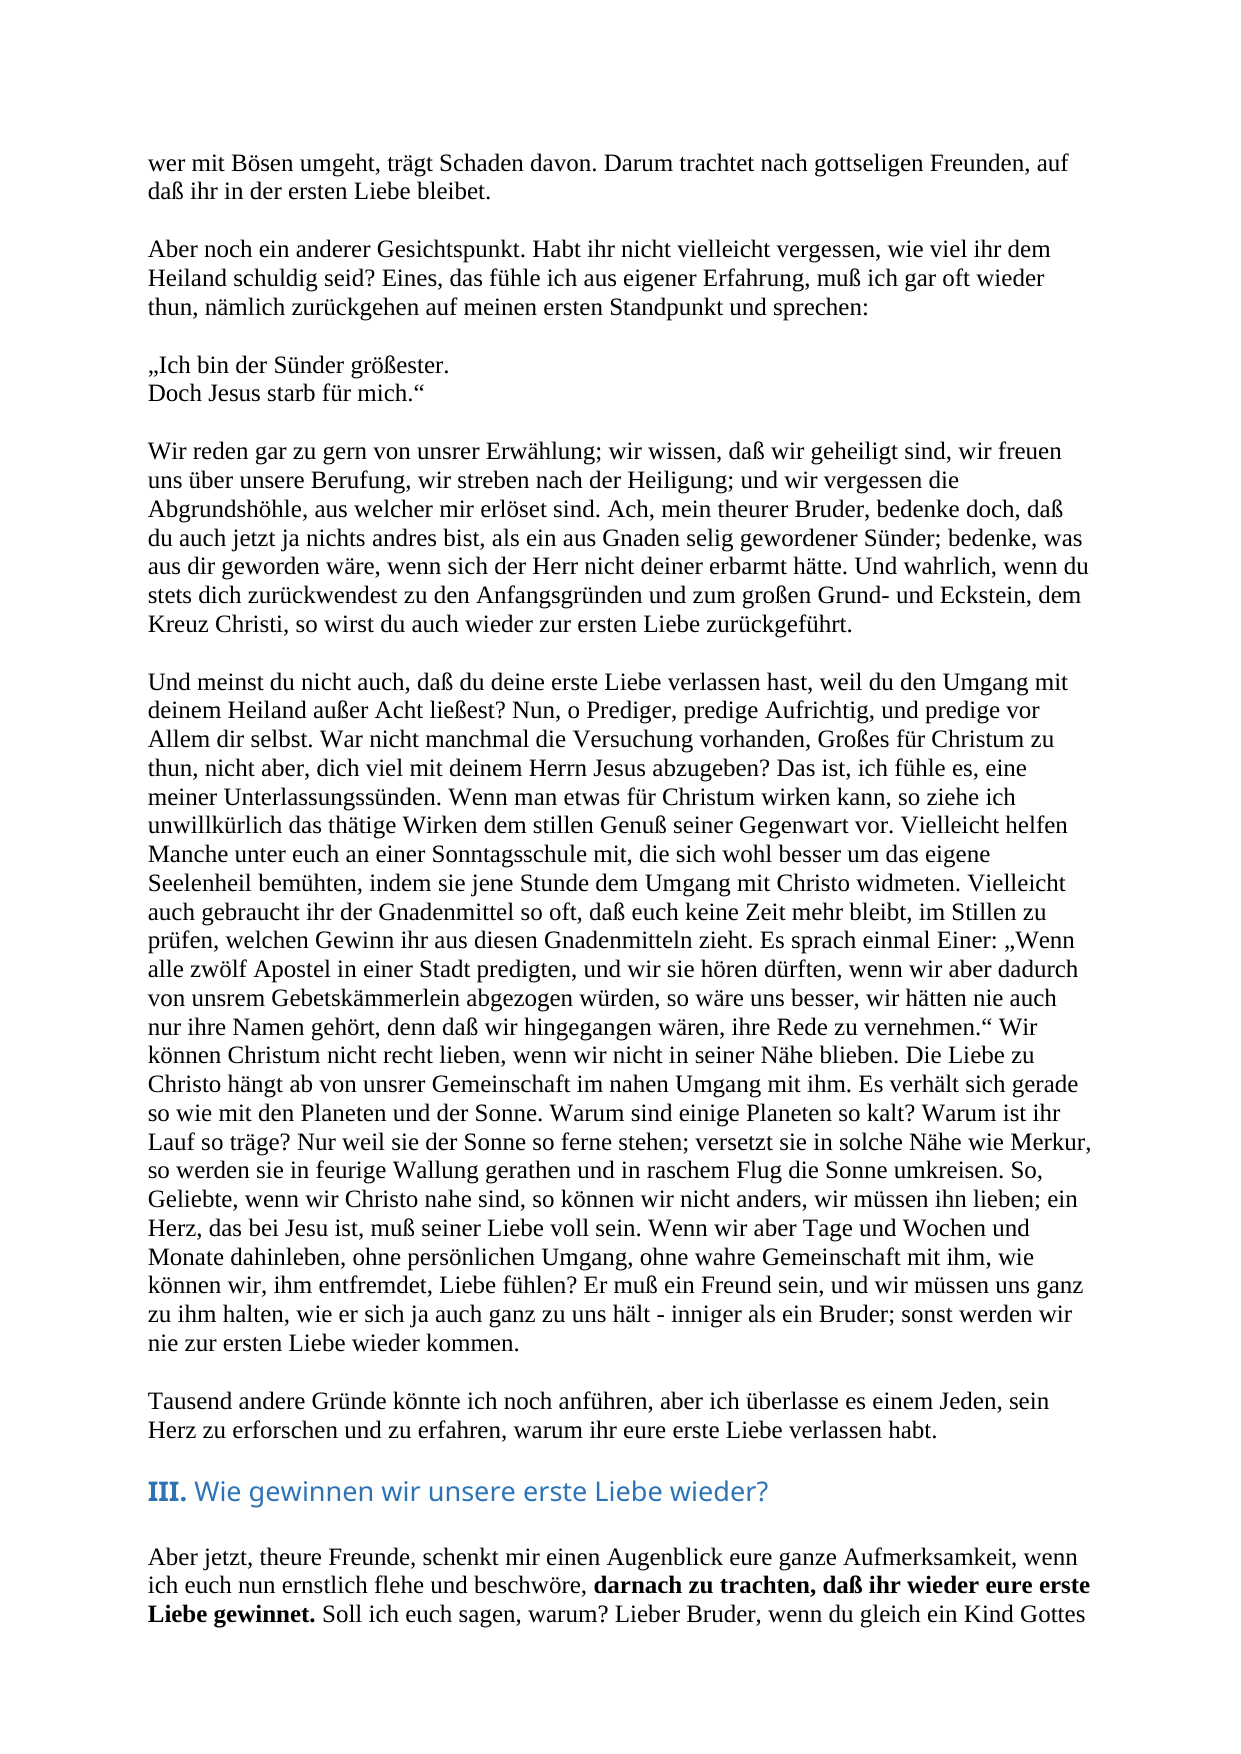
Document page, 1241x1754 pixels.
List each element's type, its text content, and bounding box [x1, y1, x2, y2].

subtitle III. Wie gewinnen wir unsere erste Liebe wieder? [148, 1473, 1093, 1509]
text „Ich bin der Sünder größester. Doch Jesus starb für mich.“ [148, 350, 1093, 407]
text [148, 148, 1093, 205]
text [148, 1542, 1093, 1628]
text Und meinst du nicht auch, daß du deine erste Liebe verlassen hast, weil du den Umgang mit deinem Heiland außer Acht ließest? Nun, o Prediger, predige Aufrichtig, und predige vor Allem dir selbst. War nicht manchmal die Versuchung vorhanden, Großes für Christum zu thun, nicht aber, dich viel mit deinem Herrn Jesus abzugeben? Das ist, ich fühle es, eine meiner Unterlassungssünden. Wenn man etwas für Christum wirken kann, so ziehe ich unwillkürlich das thätige Wirken dem stillen Genuß seiner Gegenwart vor. Vielleicht helfen Manche unter euch an einer Sonntagsschule mit, die sich wohl besser um das eigene Seelenheil bemühten, indem sie jene Stunde dem Umgang mit Christo widmeten. Vielleicht auch gebraucht ihr der Gnadenmittel so oft, daß euch keine Zeit mehr bleibt, im Stillen zu prüfen, welchen Gewinn ihr aus diesen Gnadenmitteln zieht. Es sprach einmal Einer: „Wenn alle zwölf Apostel in einer Stadt predigten, und wir sie hören dürften, wenn wir aber dadurch von unsrem Gebetskämmerlein abgezogen würden, so wäre uns besser, wir hätten nie auch nur ihre Namen gehört, denn daß wir hingegangen wären, ihre Rede zu vernehmen.“ Wir können Christum nicht recht lieben, wenn wir nicht in seiner Nähe blieben. Die Liebe zu Christo hängt ab von unsrer Gemeinschaft im nahen Umgang mit ihm. Es verhält sich gerade so wie mit den Planeten und der Sonne. Warum sind einige Planeten so kalt? Warum ist ihr Lauf so träge? Nur weil sie der Sonne so ferne stehen; versetzt sie in solche Nähe wie Merkur, so werden sie in feurige Wallung gerathen und in raschem Flug die Sonne umkreisen. So, Geliebte, wenn wir Christo nahe sind, so können wir nicht anders, wir müssen ihn lieben; ein Herz, das bei Jesu ist, muß seiner Liebe voll sein. Wenn wir aber Tage und Wochen und Monate dahinleben, ohne persönlichen Umgang, ohne wahre Gemeinschaft mit ihm, wie können wir, ihm entfremdet, Liebe fühlen? Er muß ein Freund sein, und wir müssen uns ganz zu ihm halten, wie er sich ja auch ganz zu uns hält - inniger als ein Bruder; sonst werden wir nie zur ersten Liebe wieder kommen. [148, 667, 1093, 1357]
text Aber noch ein anderer Gesichtspunkt. Habt ihr nicht vielleicht vergessen, wie viel ihr dem Heiland schuldig seid? Eines, das fühle ich aus eigener Erfahrung, muß ich gar oft wieder thun, nämlich zurückgehen auf meinen ersten Standpunkt und sprechen: [148, 234, 1093, 321]
text Wir reden gar zu gern von unsrer Erwählung; wir wissen, daß wir geheiligt sind, wir freuen uns über unsere Berufung, wir streben nach der Heiligung; und wir vergessen die Abgrundshöhle, aus welcher mir erlöset sind. Ach, mein theurer Bruder, bedenke doch, daß du auch jetzt ja nichts andres bist, als ein aus Gnaden selig gewordener Sünder; bedenke, was aus dir geworden wäre, wenn sich der Herr nicht deiner erbarmt hätte. Und wahrlich, wenn du stets dich zurückwendest zu den Anfangsgründen und zum großen Grund- und Eckstein, dem Kreuz Christi, so wirst du auch wieder zur ersten Liebe zurückgeführt. [148, 436, 1093, 638]
text Tausend andere Gründe könnte ich noch anführen, aber ich überlasse es einem Jeden, sein Herz zu erforschen und zu erfahren, warum ihr eure erste Liebe verlassen habt. [148, 1386, 1093, 1443]
